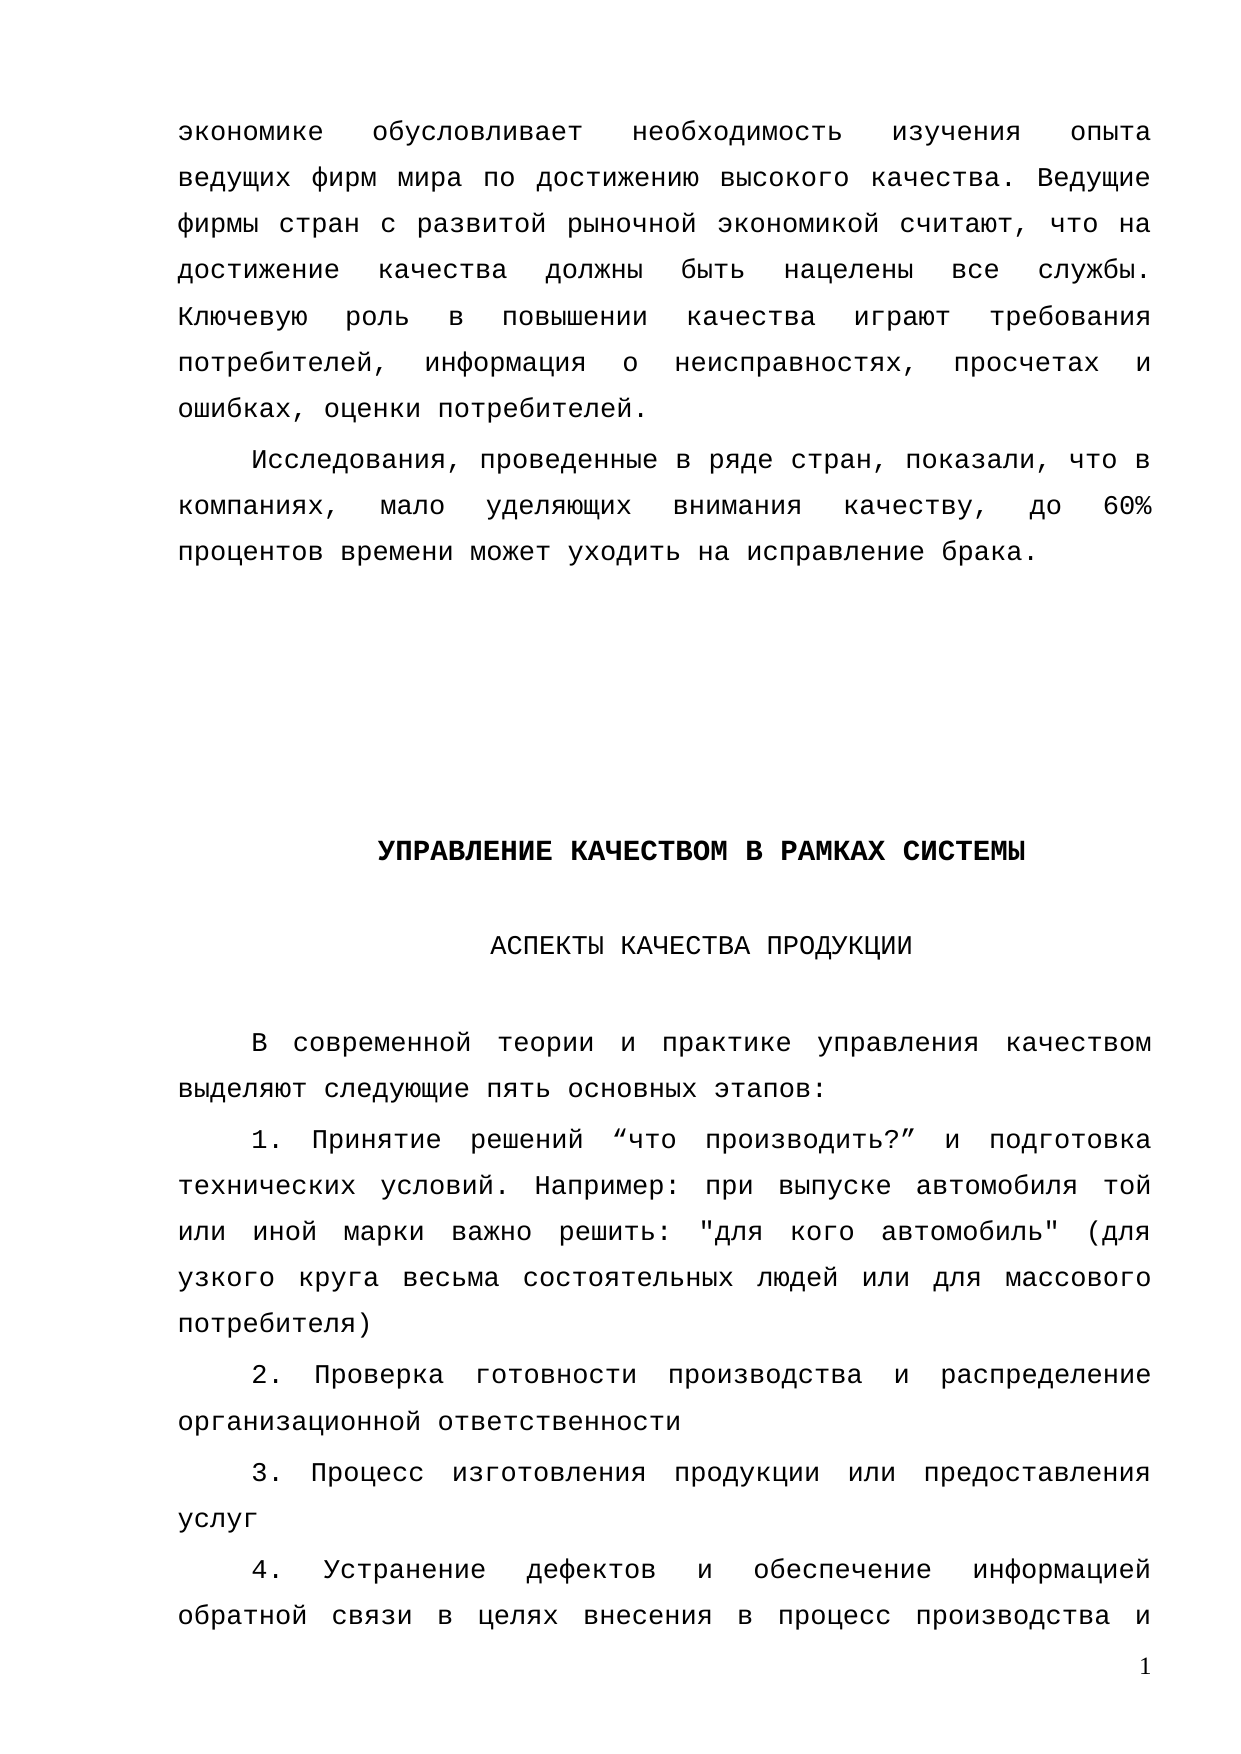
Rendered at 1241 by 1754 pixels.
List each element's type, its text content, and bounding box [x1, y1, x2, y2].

text Управление качеством в рамках системы [251, 836, 1152, 869]
text 2. Проверка готовности производства и распределение организационной ответственности [177, 1361, 1152, 1438]
text 3. Процесс изготовления продукции или предоставления услуг [177, 1458, 1152, 1535]
text Исследования, проведенные в ряде стран, показали, что в компаниях, мало уделяющих внимания качеству, до 60% процентов времени может уходить на исправление брака. [177, 446, 1152, 568]
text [177, 118, 1152, 425]
text Аспекты качества продукции [251, 932, 1152, 962]
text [177, 1556, 1152, 1632]
text В современной теории и практике управления качеством выделяют следующие пять основных этапов: [177, 1029, 1152, 1106]
text 1. Принятие решений “что производить?” и подготовка технических условий. Например: при выпуске автомобиля той или иной марки важно решить: "для кого автомобиль" (для узкого круга весьма состоятельных людей или для массового потребителя) [177, 1126, 1152, 1341]
